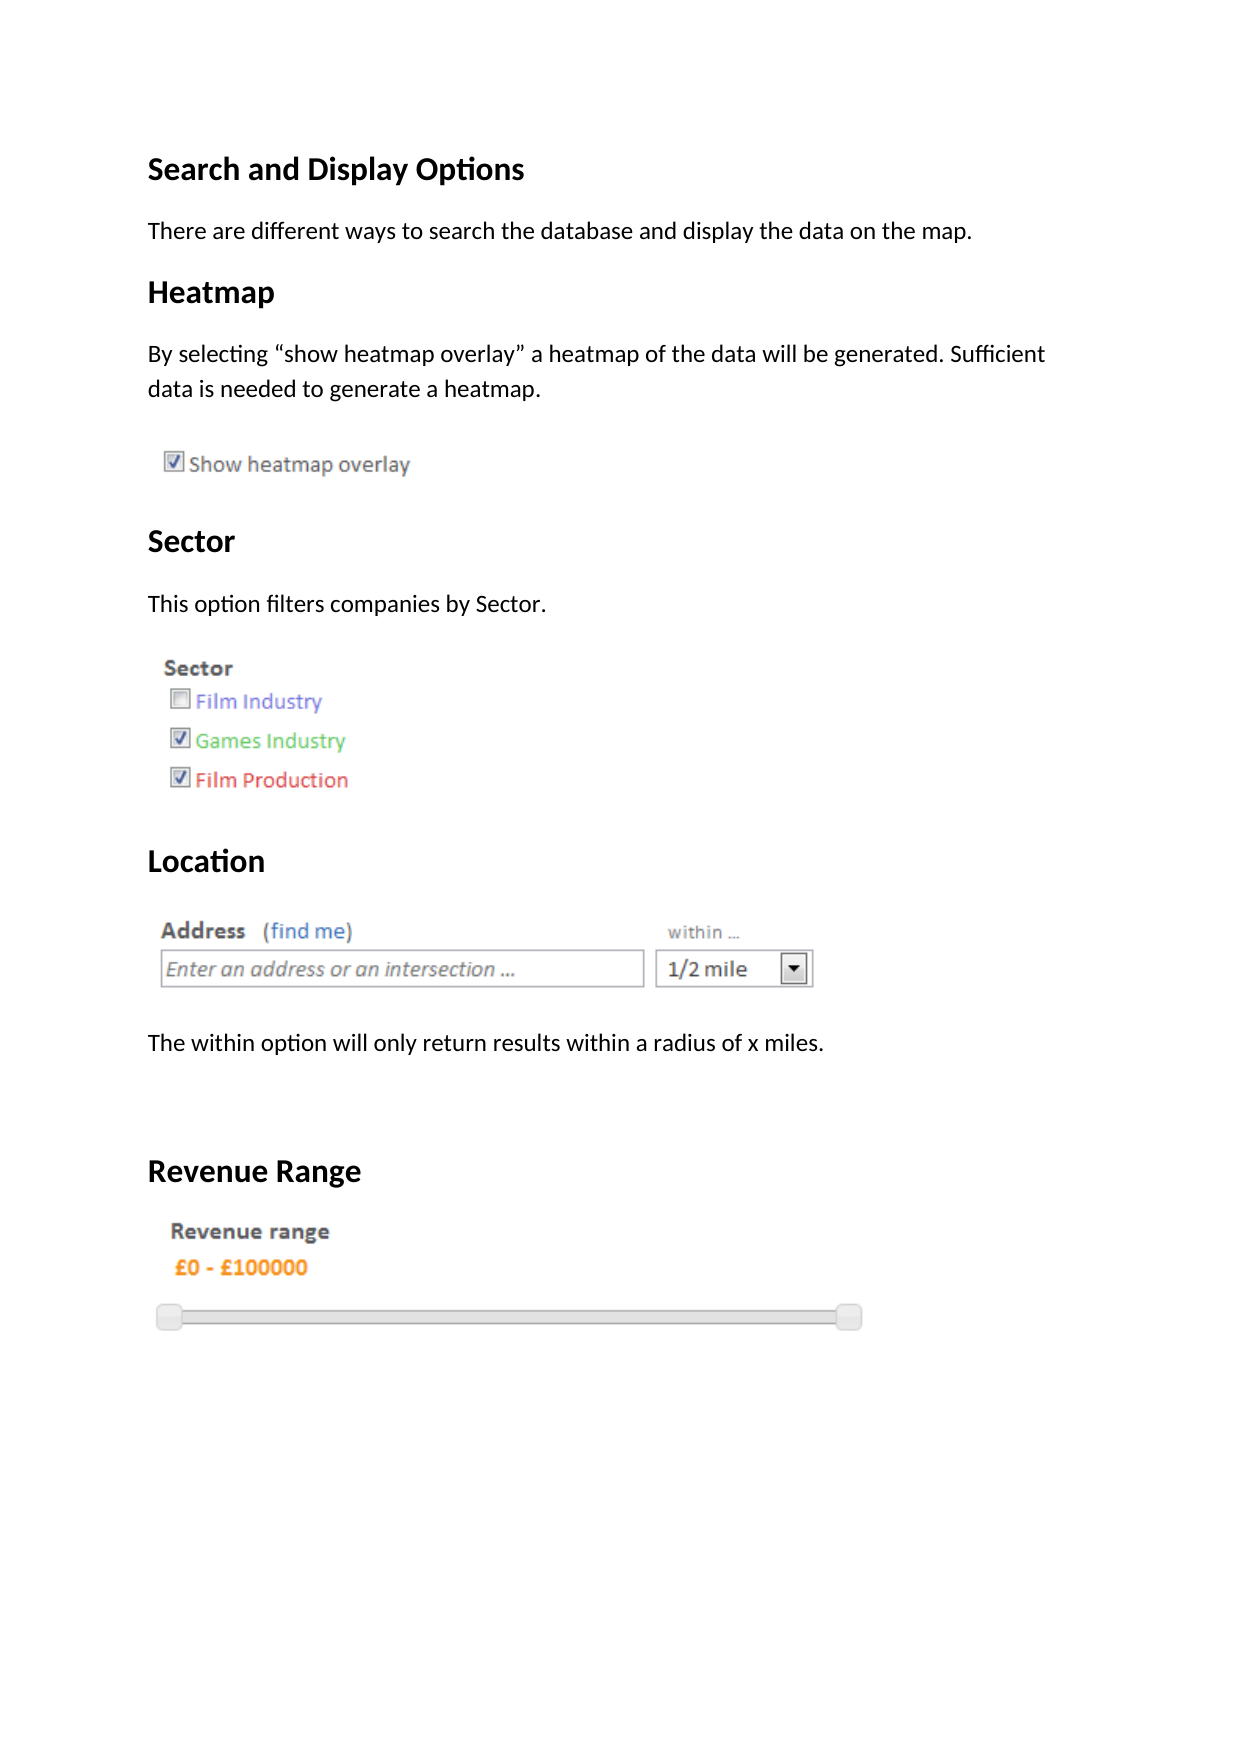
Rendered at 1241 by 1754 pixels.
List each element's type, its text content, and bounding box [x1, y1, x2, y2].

picture [147, 1217, 885, 1342]
picture [147, 908, 842, 1002]
text The within option will only return results within a radius of x miles. [148, 1027, 1093, 1057]
text Search and Display Options [148, 148, 1093, 188]
text There are different ways to search the database and display the data on the map. [148, 215, 1093, 246]
text Location [148, 840, 1093, 881]
text By selecting “show heatmap overlay” a heatmap of the data will be generated. Sufficient data is needed to generate a heatmap. [148, 339, 1093, 404]
text Heatmap [148, 271, 1093, 312]
text This option filters companies by Sector. [148, 588, 1093, 618]
text Revenue Range [148, 1150, 1093, 1191]
picture [147, 643, 401, 816]
text Sector [148, 520, 1093, 561]
picture [147, 429, 442, 496]
